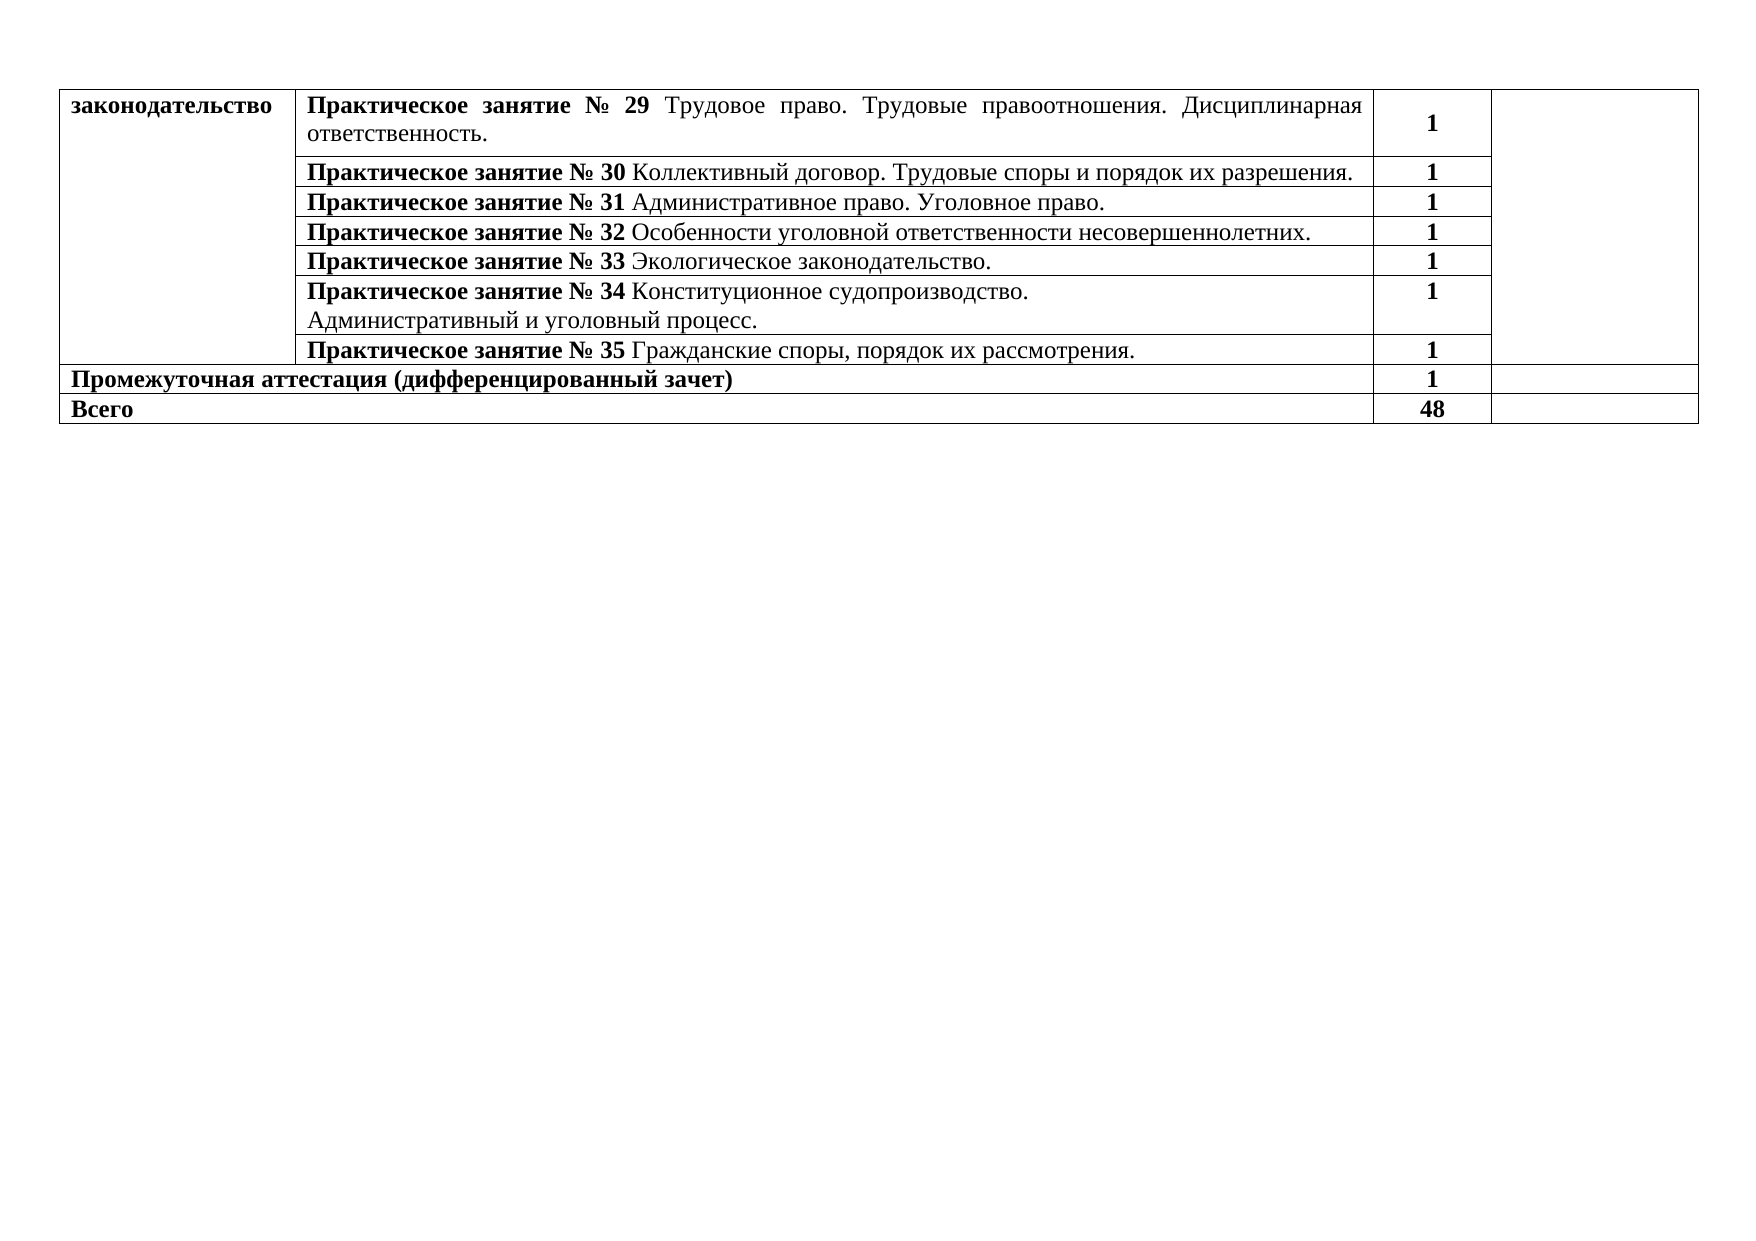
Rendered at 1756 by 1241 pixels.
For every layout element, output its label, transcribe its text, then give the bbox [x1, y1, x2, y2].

table_cell Всего [60, 394, 1373, 423]
table_cell 1 [1374, 90, 1491, 156]
table_cell 1 [1374, 246, 1491, 275]
table_cell Практическое занятие № 31 Административное право. Уголовное право. [296, 187, 1373, 216]
table_cell Промежуточная аттестация (дифференцированный зачет) [60, 365, 1373, 393]
table_cell 1 [1374, 157, 1491, 186]
table_cell 1 [1374, 187, 1491, 216]
table_cell 1 [1374, 335, 1491, 363]
table_cell Практическое занятие № 33 Экологическое законодательство. [296, 246, 1373, 275]
table_cell Практическое занятие № 30 Коллективный договор. Трудовые споры и порядок их разрешения. [296, 157, 1373, 186]
table_cell 1 [1374, 276, 1491, 334]
table_cell 1 [1374, 217, 1491, 245]
table_cell Практическое занятие № 32 Особенности уголовной ответственности несовершеннолетних. [296, 217, 1373, 245]
table_cell 48 [1374, 394, 1491, 423]
table_cell 1 [1374, 365, 1491, 393]
table_cell Практическое занятие № 34 Конституционное судопроизводство. Административный и уголовный процесс. [296, 276, 1373, 334]
table_cell Практическое занятие № 35 Гражданские споры, порядок их рассмотрения. [296, 335, 1373, 363]
table_cell Практическое занятие № 29 Трудовое право. Трудовые правоотношения. Дисциплинарная ответственность. [296, 90, 1373, 156]
table_cell [1492, 365, 1698, 393]
table_cell [1492, 394, 1698, 423]
